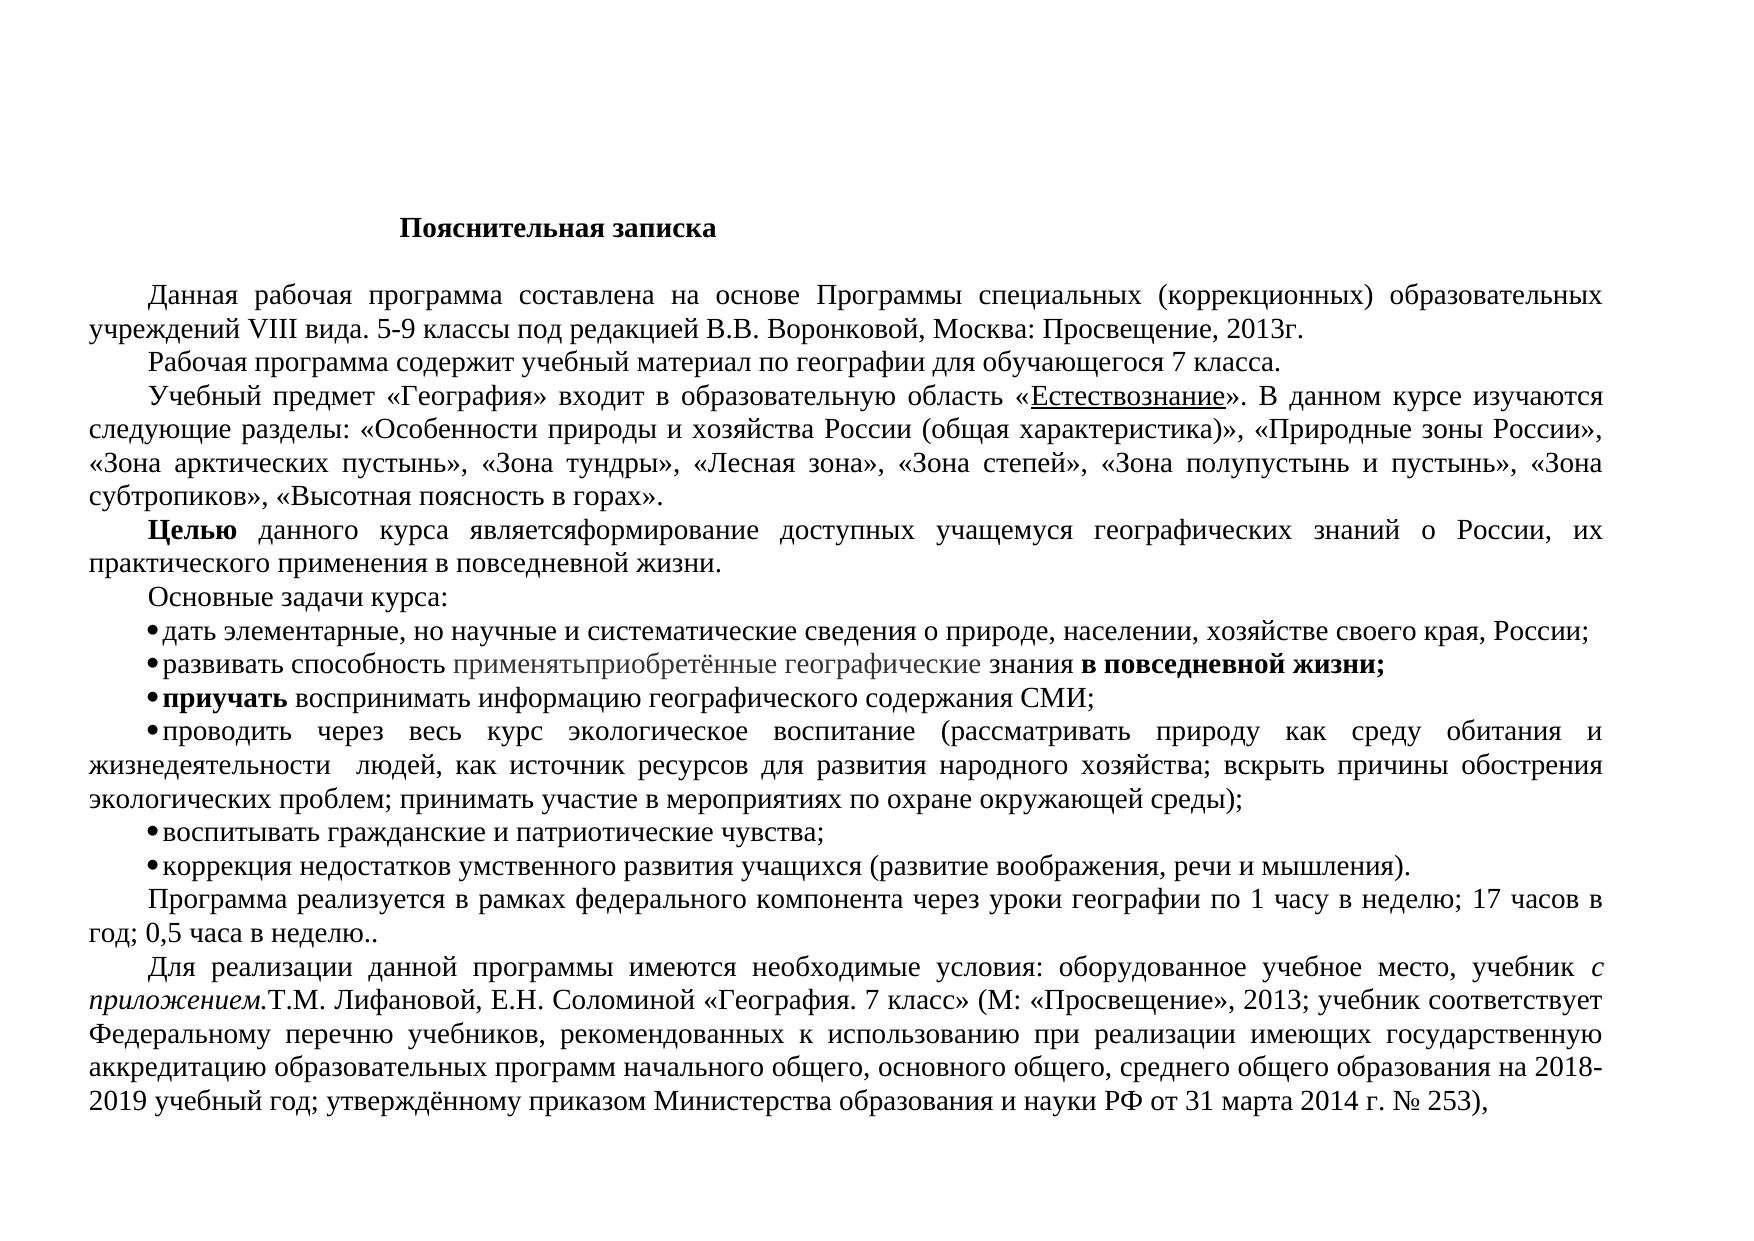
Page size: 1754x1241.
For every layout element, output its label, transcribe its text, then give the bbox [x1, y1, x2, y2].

text Целью данного курса являетсяформирование доступных учащемуся географических знаний о России, их практического применения в повседневной жизни. [89, 512, 1604, 579]
text Пояснительная записка [399, 210, 1603, 244]
text Учебный предмет «География» входит в образовательную область «Естествознание». В данном курсе изучаются следующие разделы: «Особенности природы и хозяйства России (общая характеристика)», «Природные зоны России», «Зона арктических пустынь», «Зона тундры», «Лесная зона», «Зона степей», «Зона полупустынь и пустынь», «Зона субтропиков», «Высотная поясность в горах». [89, 378, 1604, 512]
text Для реализации данной программы имеются необходимые условия: оборудованное учебное место, учебник с приложением.Т.М. Лифановой, Е.Н. Соломиной «География. 7 класс» (М: «Просвещение», 2013; учебник соответствует Федеральному перечню учебников, рекомендованных к использованию при реализации имеющих государственную аккредитацию образовательных программ начального общего, основного общего, среднего общего образования на 2018-2019 учебный год; утверждённому приказом Министерства образования и науки РФ от 31 марта 2014 г. № 253), [89, 949, 1604, 1116]
list приучать воспринимать информацию географического содержания СМИ; [89, 680, 1604, 713]
list воспитывать гражданские и патриотические чувства; [89, 814, 1604, 848]
list проводить через весь курс экологическое воспитание (рассматривать природу как среду обитания и жизнедеятельности людей, как источник ресурсов для развития народного хозяйства; вскрыть причины обострения экологических проблем; принимать участие в мероприятиях по охране окружающей среды); [89, 713, 1604, 814]
text Программа реализуется в рамках федерального компонента через уроки географии по 1 часу в неделю; 17 часов в год; 0,5 часа в неделю.. [89, 882, 1604, 949]
list дать элементарные, но научные и систематические сведения о природе, населении, хозяйстве своего края, России; [89, 613, 1604, 646]
text Рабочая программа содержит учебный материал по географии для обучающегося 7 класса. [89, 344, 1604, 378]
text Данная рабочая программа составлена на основе Программы специальных (коррекционных) образовательных учреждений VIII вида. 5-9 классы под редакцией В.В. Воронковой, Москва: Просвещение, 2013г. [89, 277, 1604, 344]
list коррекция недостатков умственного развития учащихся (развитие воображения, речи и мышления). [89, 848, 1604, 882]
text Основные задачи курса: [89, 579, 1604, 613]
list развивать способность применятьприобретённые географические знания в повседневной жизни; [89, 646, 1604, 680]
